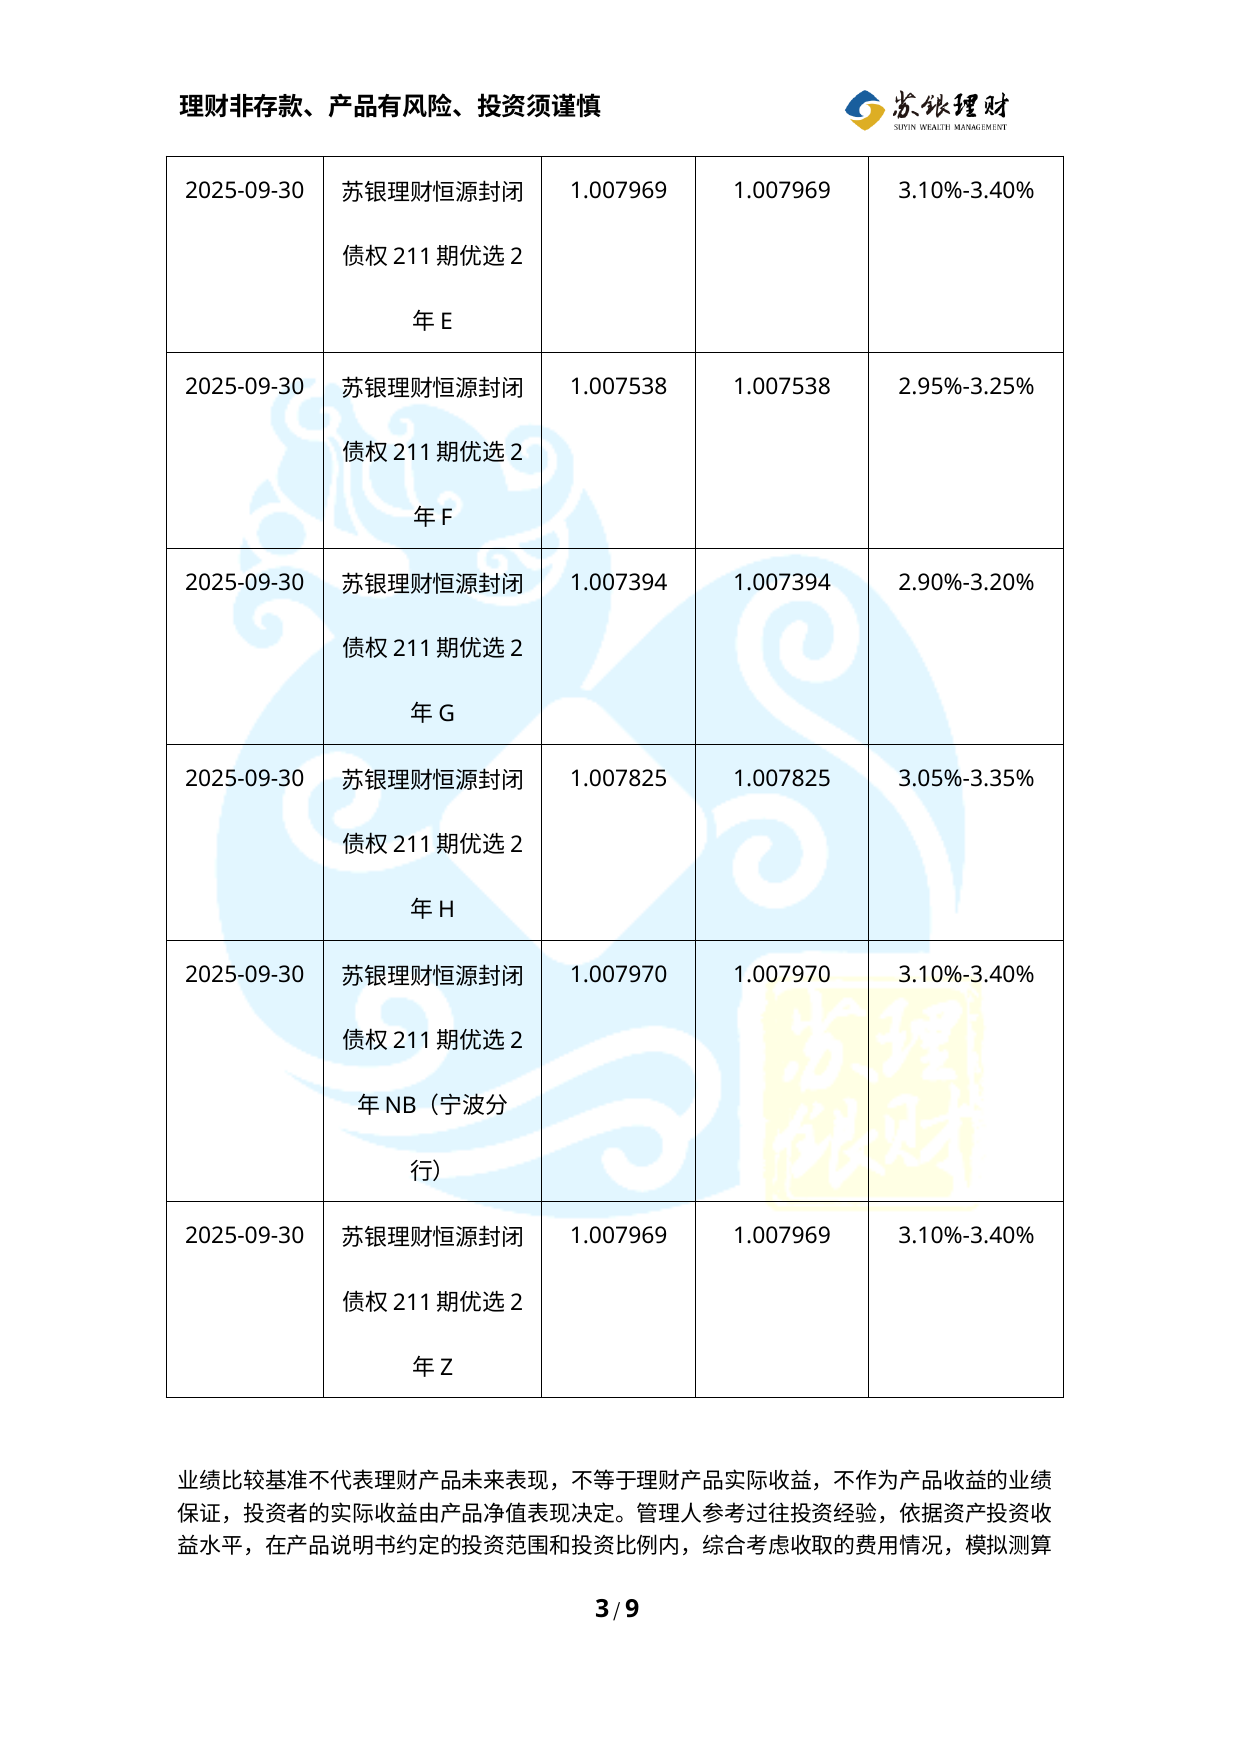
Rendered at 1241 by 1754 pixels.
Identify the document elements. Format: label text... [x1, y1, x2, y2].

table_cell 2025-09-30 [167, 157, 323, 352]
table_cell 2025-09-30 [167, 549, 323, 744]
table_cell 2025-09-30 [167, 353, 323, 548]
table_cell 3.05%-3.35% [869, 745, 1063, 940]
table_cell 2025-09-30 [167, 745, 323, 940]
table_cell 1.007825 [696, 745, 868, 940]
table_cell 3.10%-3.40% [869, 941, 1063, 1201]
table_cell 1.007394 [696, 549, 868, 744]
table_cell 苏银理财恒源封闭债权211期优选2年Z [324, 1202, 541, 1397]
table_cell 苏银理财恒源封闭债权211期优选2年E [324, 157, 541, 352]
table_cell 2025-09-30 [167, 941, 323, 1201]
table_cell 2.90%-3.20% [869, 549, 1063, 744]
table_cell 2025-09-30 [167, 1202, 323, 1397]
table_cell 1.007538 [696, 353, 868, 548]
table_cell 3.10%-3.40% [869, 1202, 1063, 1397]
table_cell 1.007394 [542, 549, 695, 744]
table_cell 1.007969 [696, 157, 868, 352]
table_cell 苏银理财恒源封闭债权211期优选2年F [324, 353, 541, 548]
table_cell 1.007970 [696, 941, 868, 1201]
table_cell 1.007969 [542, 1202, 695, 1397]
table_cell 3.10%-3.40% [869, 157, 1063, 352]
table_cell 1.007538 [542, 353, 695, 548]
table_cell 1.007825 [542, 745, 695, 940]
table_cell 苏银理财恒源封闭债权211期优选2年G [324, 549, 541, 744]
table_cell 1.007969 [542, 157, 695, 352]
table_cell 苏银理财恒源封闭债权211期优选2年NB（宁波分行） [324, 941, 541, 1201]
picture [820, 72, 1039, 143]
table_cell 1.007969 [696, 1202, 868, 1397]
table_cell 2.95%-3.25% [869, 353, 1063, 548]
table_cell 苏银理财恒源封闭债权211期优选2年H [324, 745, 541, 940]
table_cell 1.007970 [542, 941, 695, 1201]
text 业绩比较基准不代表理财产品未来表现，不等于理财产品实际收益，不作为产品收益的业绩保证，投资者的实际收益由产品净值表现决定。管理人参考过往投资经验，依据资产投资收益水平，在产品说明书约定的投资范围和投资比例内，综合考虑收取的费用情况，模拟测算得出业绩比较基准。 [177, 1463, 1053, 1560]
